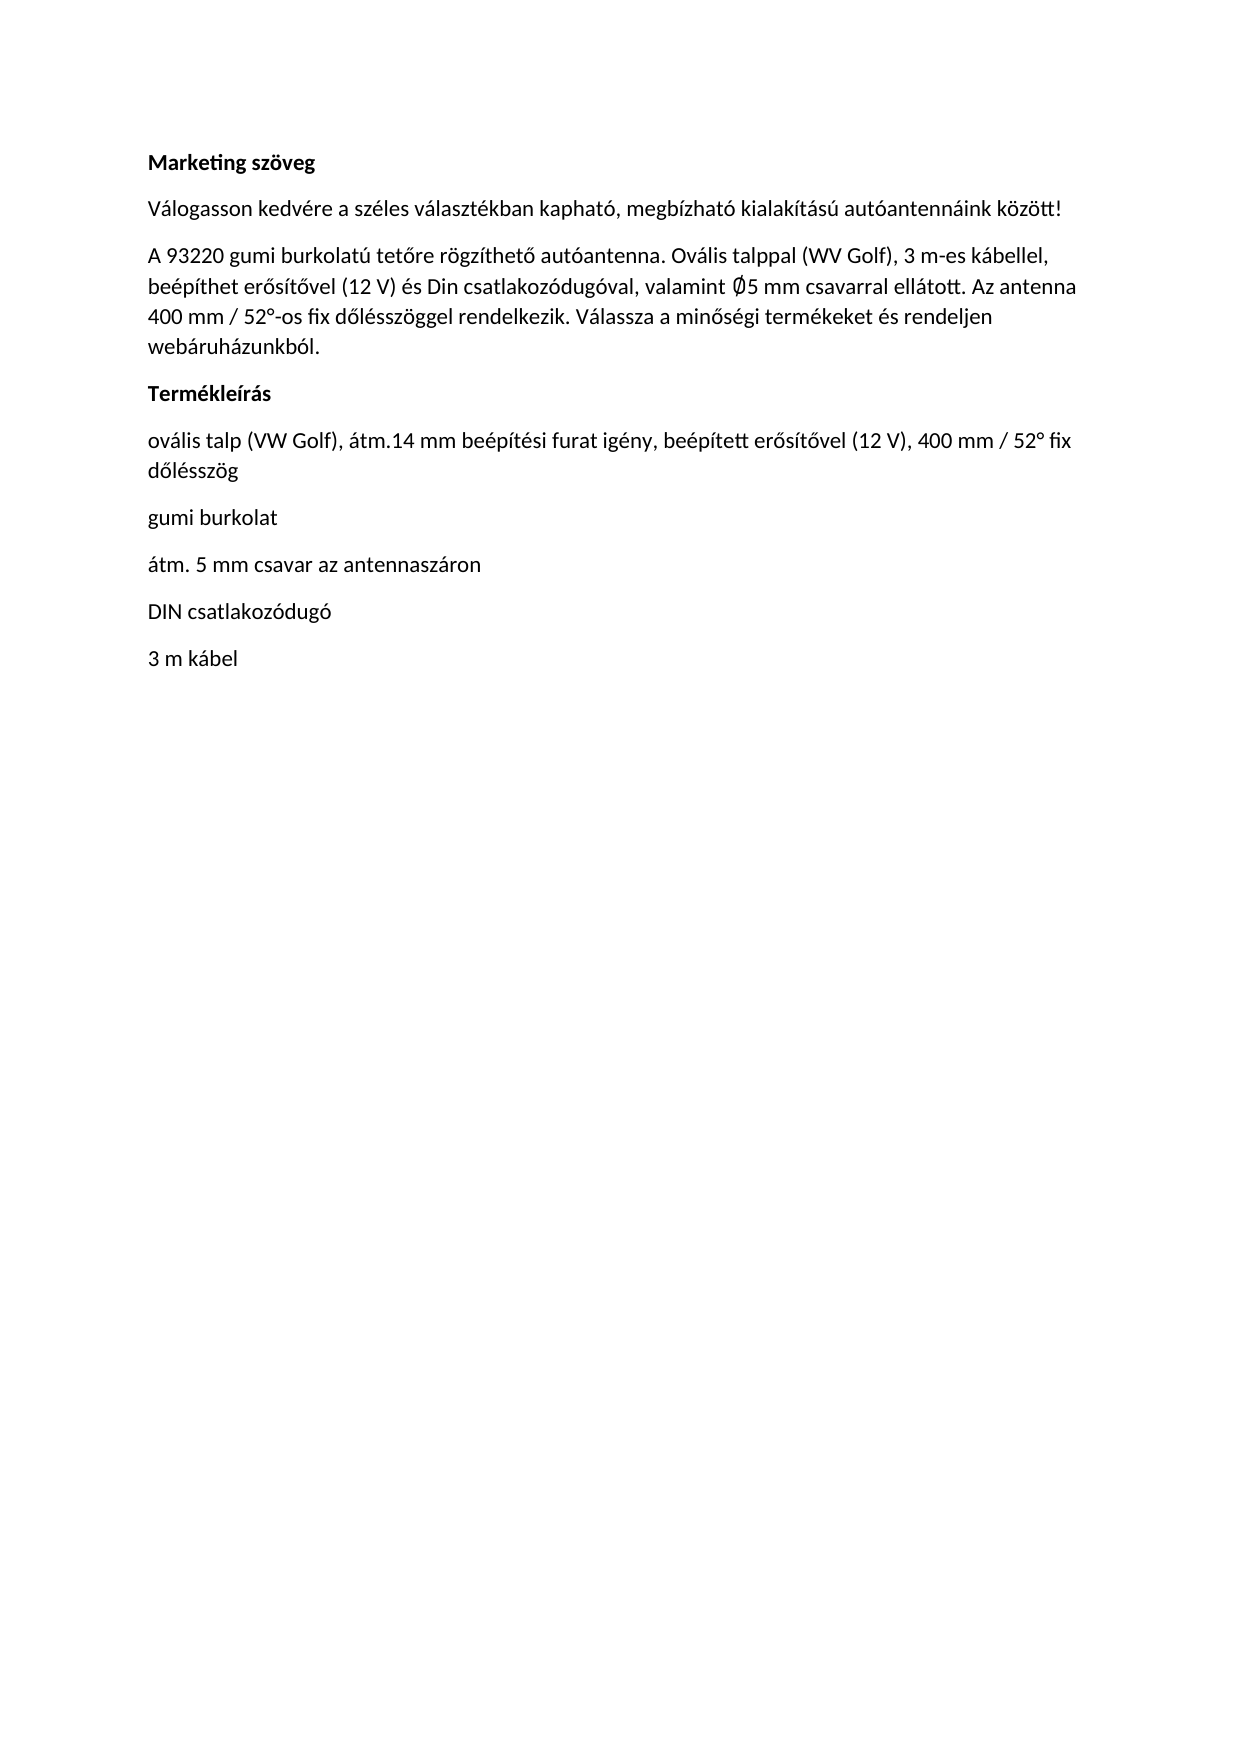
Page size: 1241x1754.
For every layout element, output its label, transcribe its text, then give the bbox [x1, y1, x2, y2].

text Marketing szöveg [148, 148, 1093, 176]
text ovális talp (VW Golf), átm.14 mm beépítési furat igény, beépített erősítővel (12 V), 400 mm / 52° fix dőlésszög [148, 426, 1093, 484]
text 3 m kábel [148, 644, 1093, 672]
text átm. 5 mm csavar az antennaszáron [148, 550, 1093, 578]
text gumi burkolat [148, 503, 1093, 531]
text Termékleírás [148, 379, 1093, 407]
text DIN csatlakozódugó [148, 597, 1093, 625]
text Válogasson kedvére a széles választékban kapható, megbízható kialakítású autóantennáink között! [148, 194, 1093, 222]
text A 93220 gumi burkolatú tetőre rögzíthető autóantenna. Ovális talppal (WV Golf), 3 m-es kábellel, beépíthet erősítővel (12 V) és Din csatlakozódugóval, valamint ∅5 mm csavarral ellátott. Az antenna 400 mm / 52°-os fix dőlésszöggel rendelkezik. Válassza a minőségi termékeket és rendeljen webáruházunkból. [148, 241, 1093, 360]
